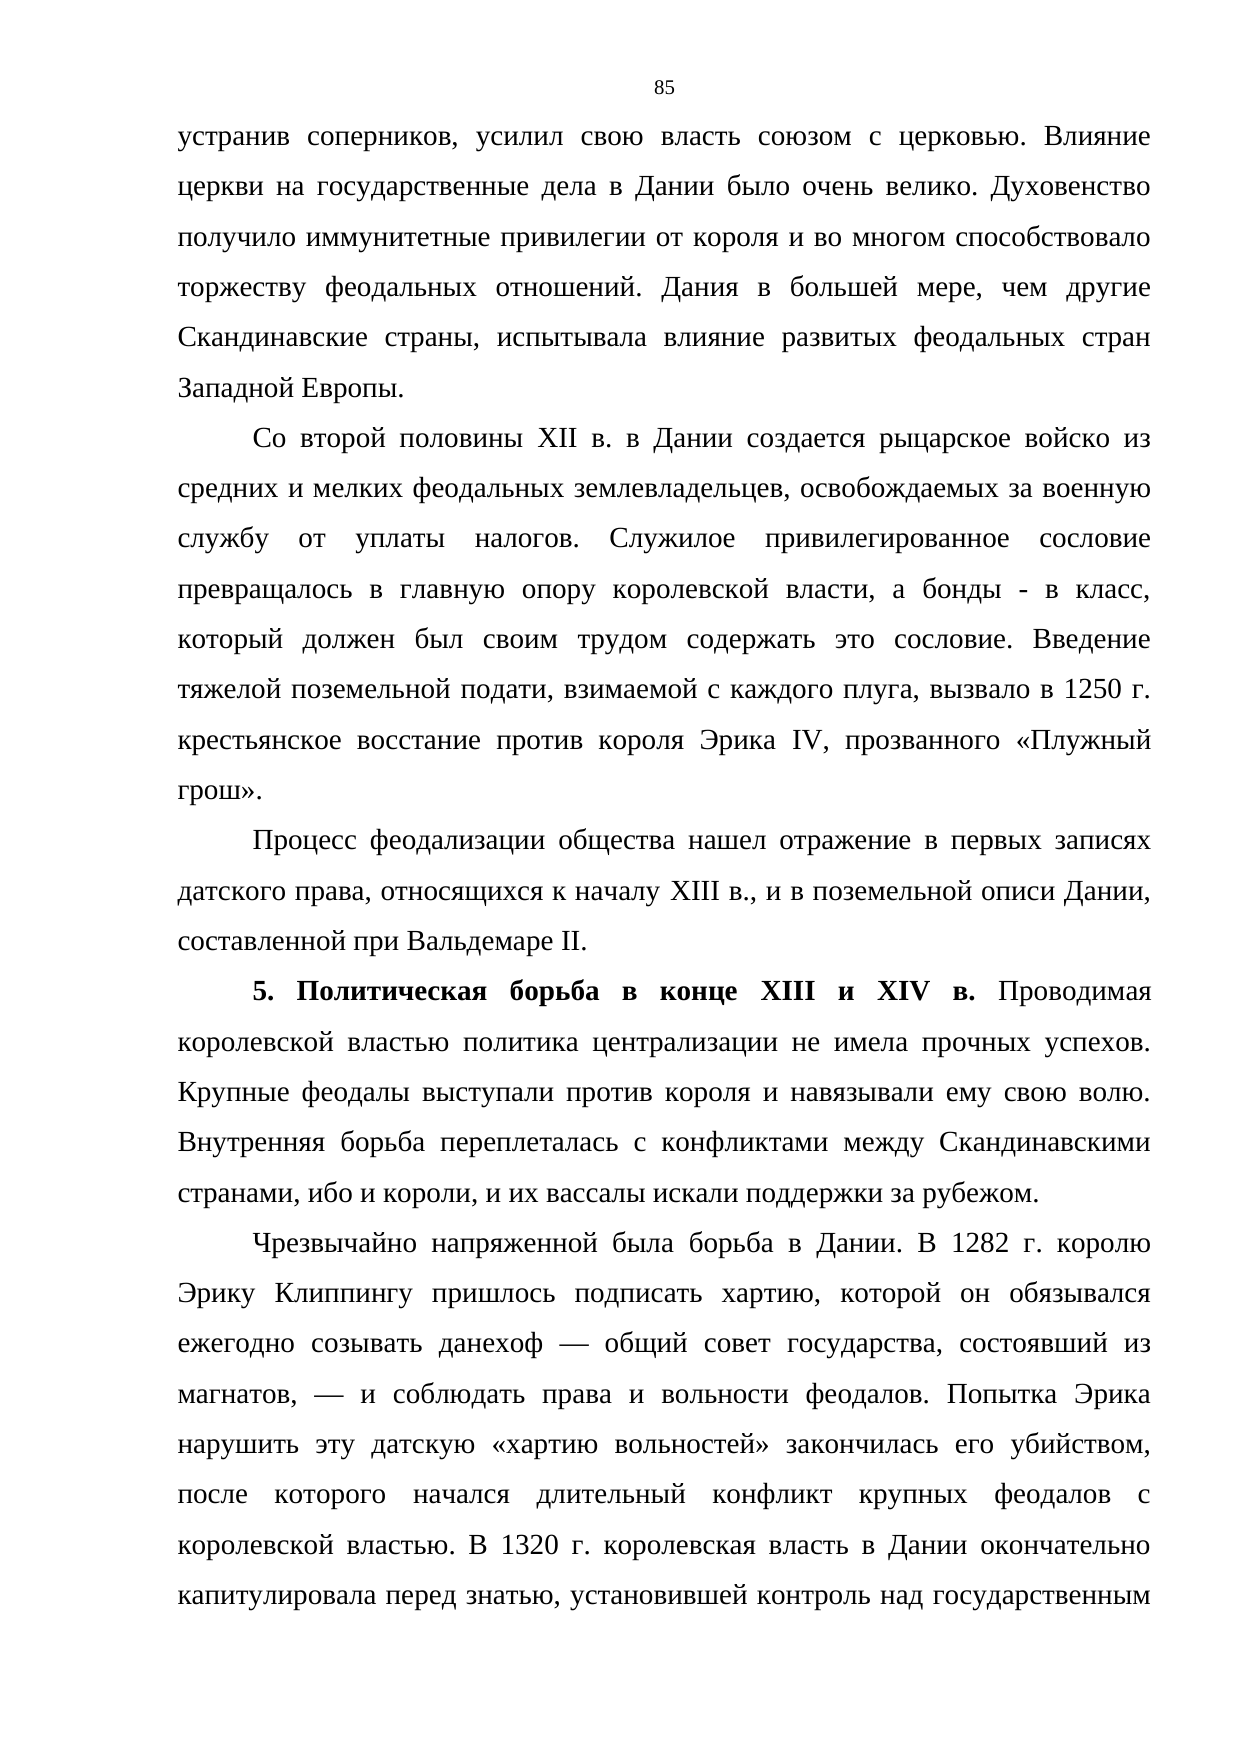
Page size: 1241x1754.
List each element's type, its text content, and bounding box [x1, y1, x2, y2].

text Процесс феодализации общества нашел отражение в первых записях датского права, относящихся к началу XIII в., и в поземельной описи Дании, составленной при Вальдемаре II. [177, 822, 1152, 957]
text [177, 118, 1152, 403]
text 5. Политическая борьба в конце XIII и XIV в. Проводимая королевской властью политика централизации не имела прочных успехов. Крупные феодалы выступали против короля и навязывали ему свою волю. Внутренняя борьба переплеталась с конфликтами между Скандинавскими странами, ибо и короли, и их вассалы искали поддержки за рубежом. [177, 973, 1152, 1208]
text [177, 1225, 1152, 1611]
text Со второй половины XII в. в Дании создается рыцарское войско из средних и мелких феодальных землевладельцев, освобождаемых за военную службу от уплаты налогов. Служилое привилегированное сословие превращалось в главную опору королевской власти, а бонды - в класс, который должен был своим трудом содержать это сословие. Введение тяжелой поземельной подати, взимаемой с каждого плуга, вызвало в . крестьянское восстание против короля Эрика IV, прозванного «Плужный грош». [177, 420, 1152, 806]
